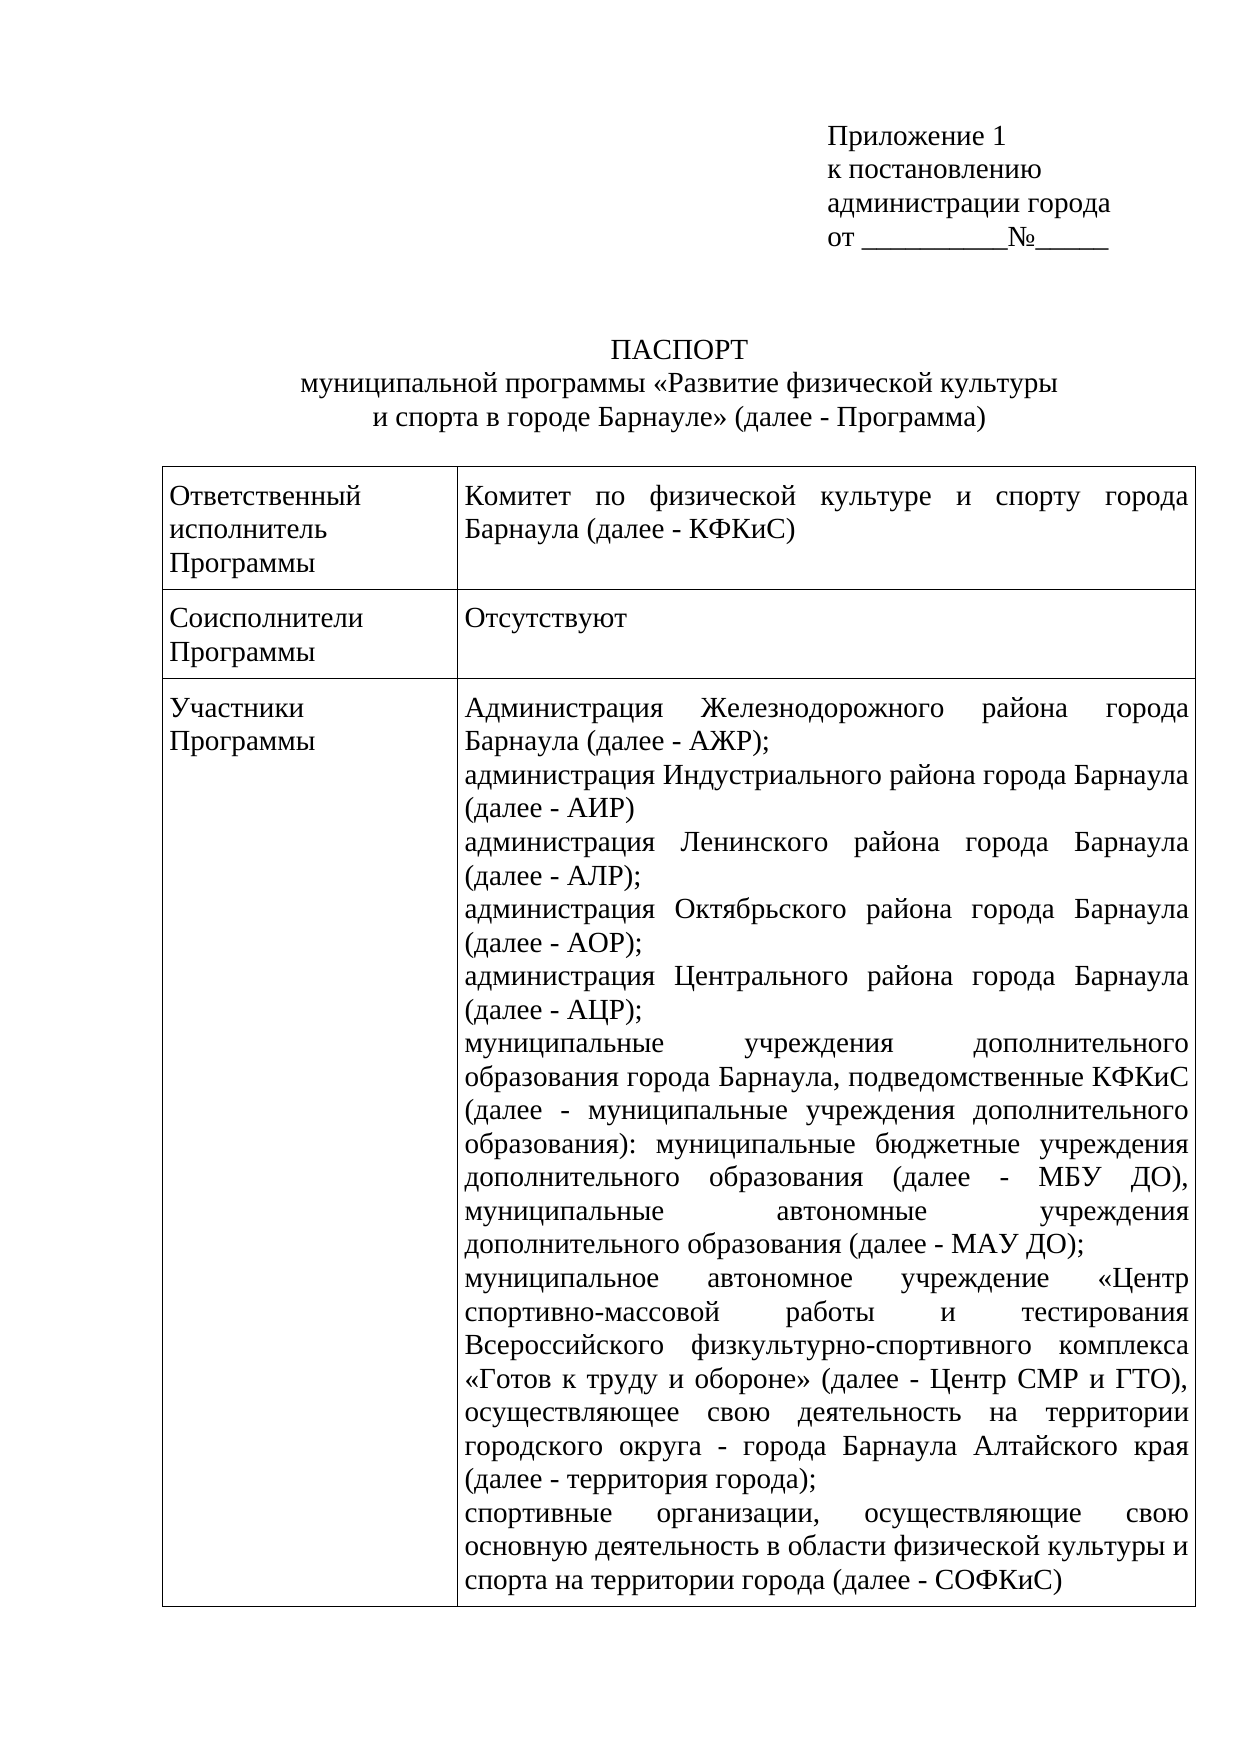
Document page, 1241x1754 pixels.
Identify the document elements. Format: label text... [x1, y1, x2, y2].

table_header Ответственный исполнитель Программы [163, 467, 457, 589]
table_cell Участники Программы [163, 679, 457, 1606]
table_cell Соисполнители Программы [163, 590, 457, 678]
table_cell Администрация Железнодорожного района города Барнаула (далее - АЖР); администрация Индустриального района города Барнаула (далее - АИР) администрация Ленинского района города Барнаула (далее - АЛР); администрация Октябрьского района города Барнаула (далее - АОР); администрация Центрального района города Барнаула (далее - АЦР); муниципальные учреждения дополнительного образования города Барнаула, подведомственные КФКиС (далее - муниципальные учреждения дополнительного образования): муниципальные бюджетные учреждения дополнительного образования (далее - МБУ ДО), муниципальные автономные учреждения дополнительного образования (далее - МАУ ДО); муниципальное автономное учреждение «Центр спортивно-массовой работы и тестирования Всероссийского физкультурно-спортивного комплекса «Готов к труду и обороне» (далее - Центр СМР и ГТО), осуществляющее свою деятельность на территории городского округа - города Барнаула Алтайского края (далее - территория города); спортивные организации, осуществляющие свою основную деятельность в области физической культуры и спорта на территории города (далее - СОФКиС) [458, 679, 1195, 1606]
table_header Приложение 1 к постановлению администрации города от __________№_____ [816, 118, 1152, 286]
table_cell Отсутствуют [458, 590, 1195, 678]
table_header Комитет по физической культуре и спорту города Барнаула (далее - КФКиС) [458, 467, 1195, 589]
text ПАСПОРТ [207, 332, 1152, 365]
text и спорта в городе Барнауле» (далее - Программа) [207, 399, 1152, 432]
text муниципальной программы «Развитие физической культуры [207, 365, 1152, 399]
